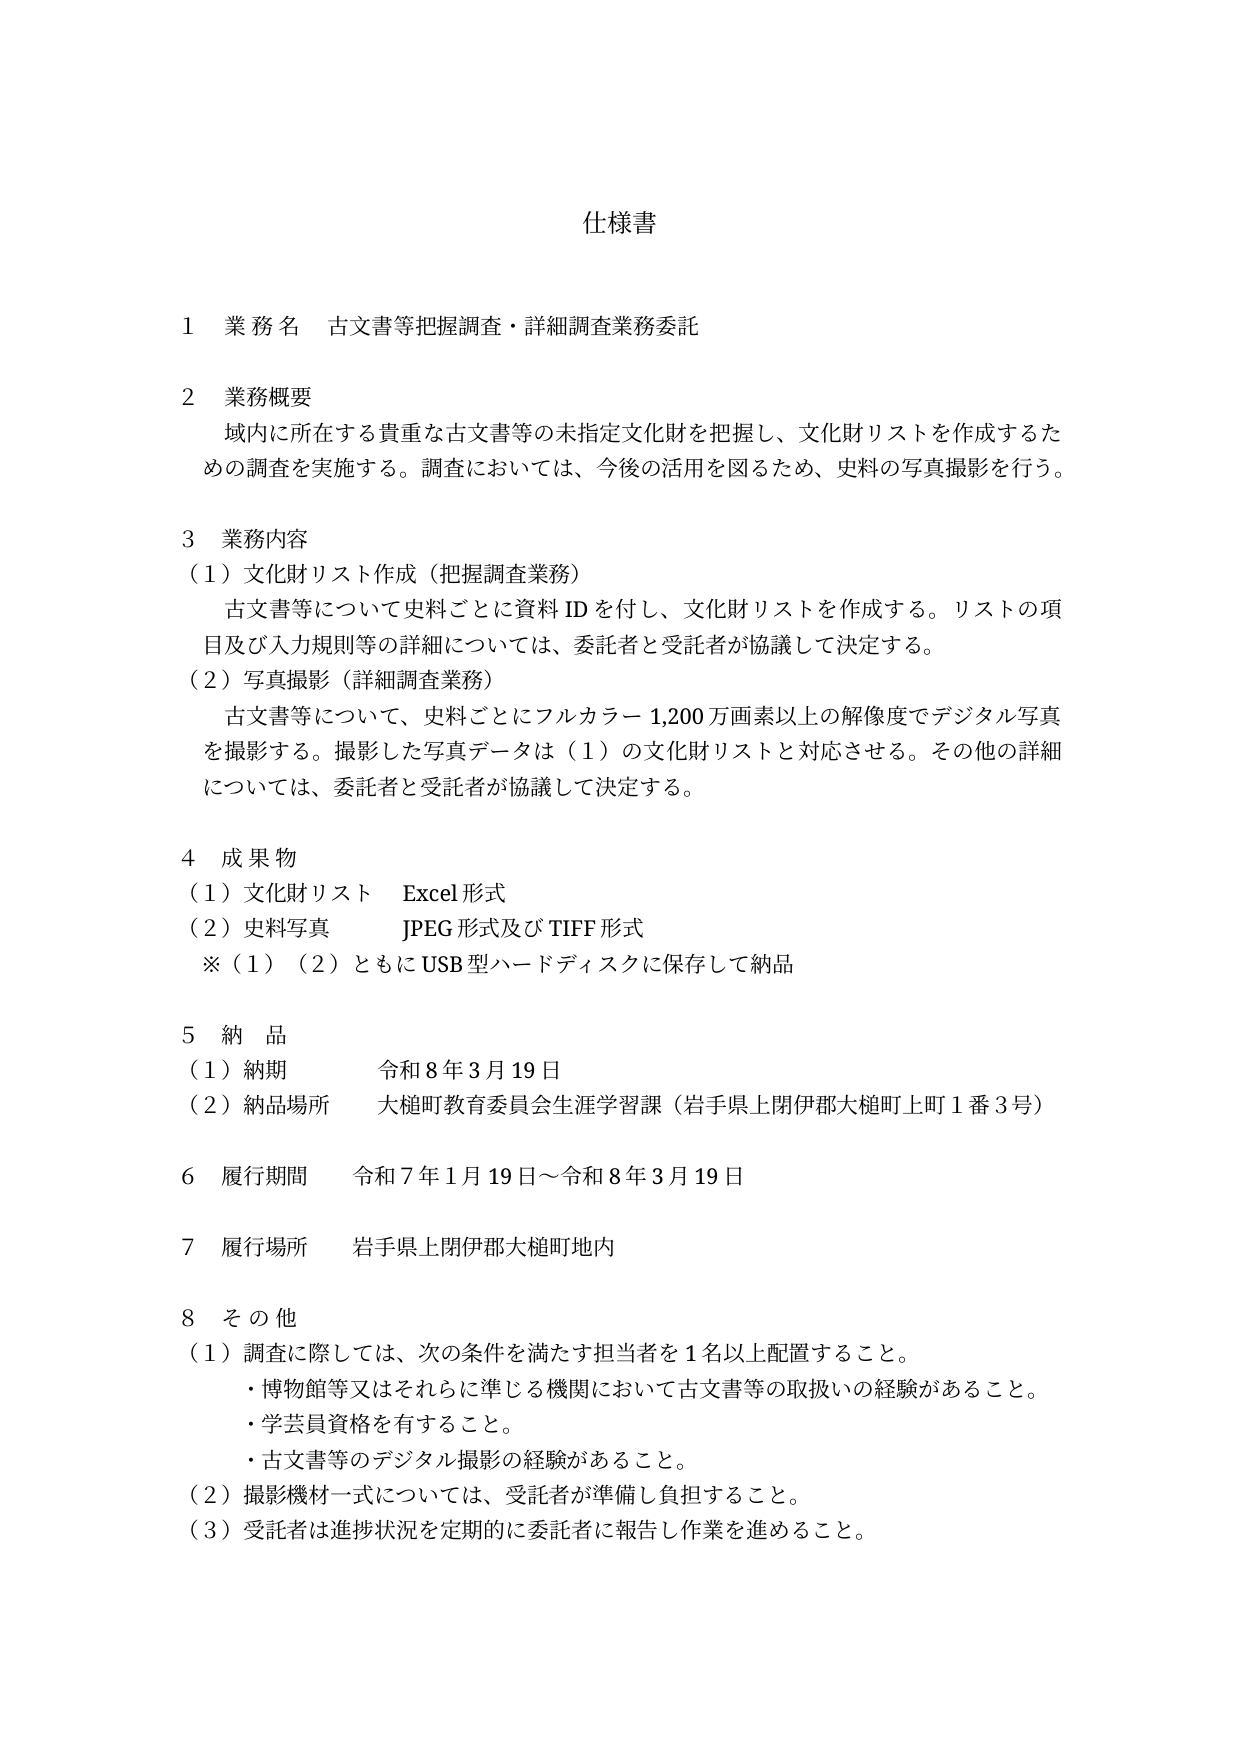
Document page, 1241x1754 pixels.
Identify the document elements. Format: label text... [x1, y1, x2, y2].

text ５ 納品 [177, 1016, 1063, 1051]
text （３）受託者は進捗状況を定期的に委託者に報告し作業を進めること。 [177, 1512, 1063, 1547]
text （１）調査に際しては、次の条件を満たす担当者を1名以上配置すること。 [177, 1334, 1063, 1370]
text 古文書等について史料ごとに資料IDを付し、文化財リストを作成する。リストの項目及び入力規則等の詳細については、委託者と受託者が協議して決定する。 [202, 591, 1063, 662]
text 域内に所在する貴重な古文書等の未指定文化財を把握し、文化財リストを作成するための調査を実施する。調査においては、今後の活用を図るため、史料の写真撮影を行う。 [202, 414, 1063, 484]
text ・博物館等又はそれらに準じる機関において古文書等の取扱いの経験があること。 [240, 1370, 1063, 1405]
text 仕様書 [177, 186, 1063, 257]
text ７ 履行場所 岩手県上閉伊郡大槌町地内 [177, 1228, 1063, 1264]
text （２）撮影機材一式については、受託者が準備し負担すること。 [177, 1476, 1063, 1512]
text ・学芸員資格を有すること。 [240, 1405, 1063, 1441]
text （１）文化財リスト作成（把握調査業務） [177, 555, 1063, 591]
text 古文書等について、史料ごとにフルカラー1,200万画素以上の解像度でデジタル写真を撮影する。撮影した写真データは（１）の文化財リストと対応させる。その他の詳細については、委託者と受託者が協議して決定する。 [202, 697, 1063, 803]
text ８ その他 [177, 1299, 1063, 1334]
text １ 業務名 古文書等把握調査・詳細調査業務委託 [177, 307, 1063, 343]
text （２）史料写真 JPEG形式及びTIFF形式 [177, 909, 1063, 945]
text （２）写真撮影（詳細調査業務） [177, 662, 1063, 697]
text （１）文化財リスト Excel形式 [177, 874, 1063, 909]
text ４ 成果物 [177, 839, 1063, 874]
text ・古文書等のデジタル撮影の経験があること。 [240, 1441, 1063, 1476]
text ３ 業務内容 [177, 520, 1063, 555]
text ６ 履行期間 令和７年１月19日～令和8年3月19日 [177, 1157, 1063, 1193]
text ２ 業務概要 [177, 378, 1063, 414]
text （１）納期 令和8年3月19日 [177, 1051, 1063, 1087]
text （２）納品場所 大槌町教育委員会生涯学習課（岩手県上閉伊郡大槌町上町１番３号） [177, 1087, 1063, 1122]
text ※（１）（２）ともにUSB型ハードディスクに保存して納品 [202, 945, 1063, 980]
